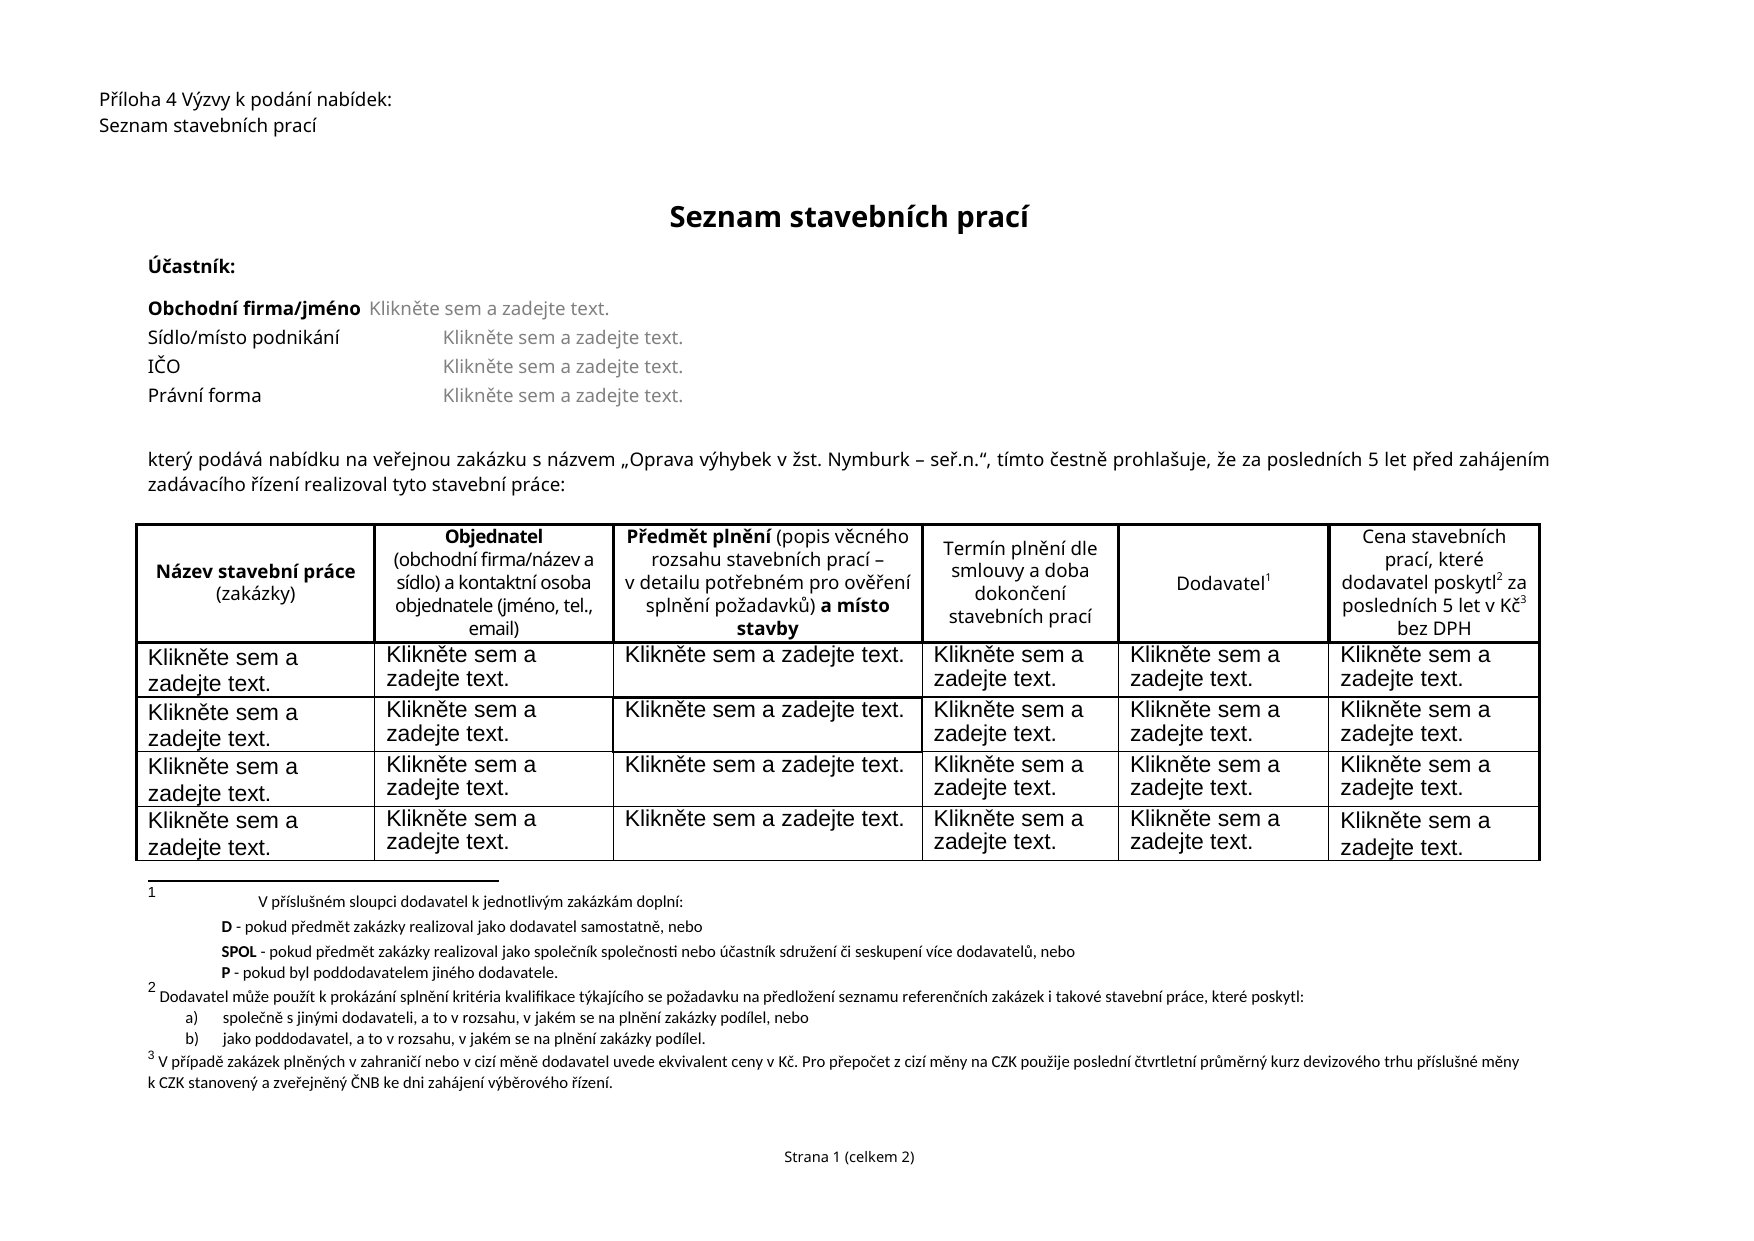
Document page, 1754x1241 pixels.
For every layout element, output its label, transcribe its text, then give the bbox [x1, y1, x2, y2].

table_header Cena stavebních prací, které dodavatel poskytl za posledních 5 let v Kč bez DPH [1331, 526, 1538, 641]
text IČO [148, 350, 1551, 379]
text který podává nabídku na veřejnou zakázku s názvem „Oprava výhybek v žst. Nymburk – seř.n.“, tímto čestně prohlašuje, že za posledních 5 let před zahájením zadávacího řízení realizoval tyto stavební práce: [148, 446, 1551, 497]
table_header Dodavatel [1120, 526, 1327, 641]
text Účastník: [148, 249, 1551, 279]
table_header Název stavební práce (zakázky) [138, 526, 373, 641]
table_header Termín plnění dle smlouvy a doba dokončení stavebních prací [924, 526, 1117, 641]
text Sídlo/místo podnikání [148, 321, 1551, 350]
table_header Objednatel (obchodní firma/název a sídlo) a kontaktní osoba objednatele (jméno, tel., email) [376, 526, 612, 641]
table_header Předmět plnění (popis věcného rozsahu stavebních prací – v detailu potřebném pro ověření splnění požadavků) a místo stavby [615, 526, 921, 641]
text Právní forma [148, 379, 1551, 408]
title Seznam stavebních prací [148, 196, 1551, 236]
text Obchodní firma/jméno [148, 292, 1551, 321]
